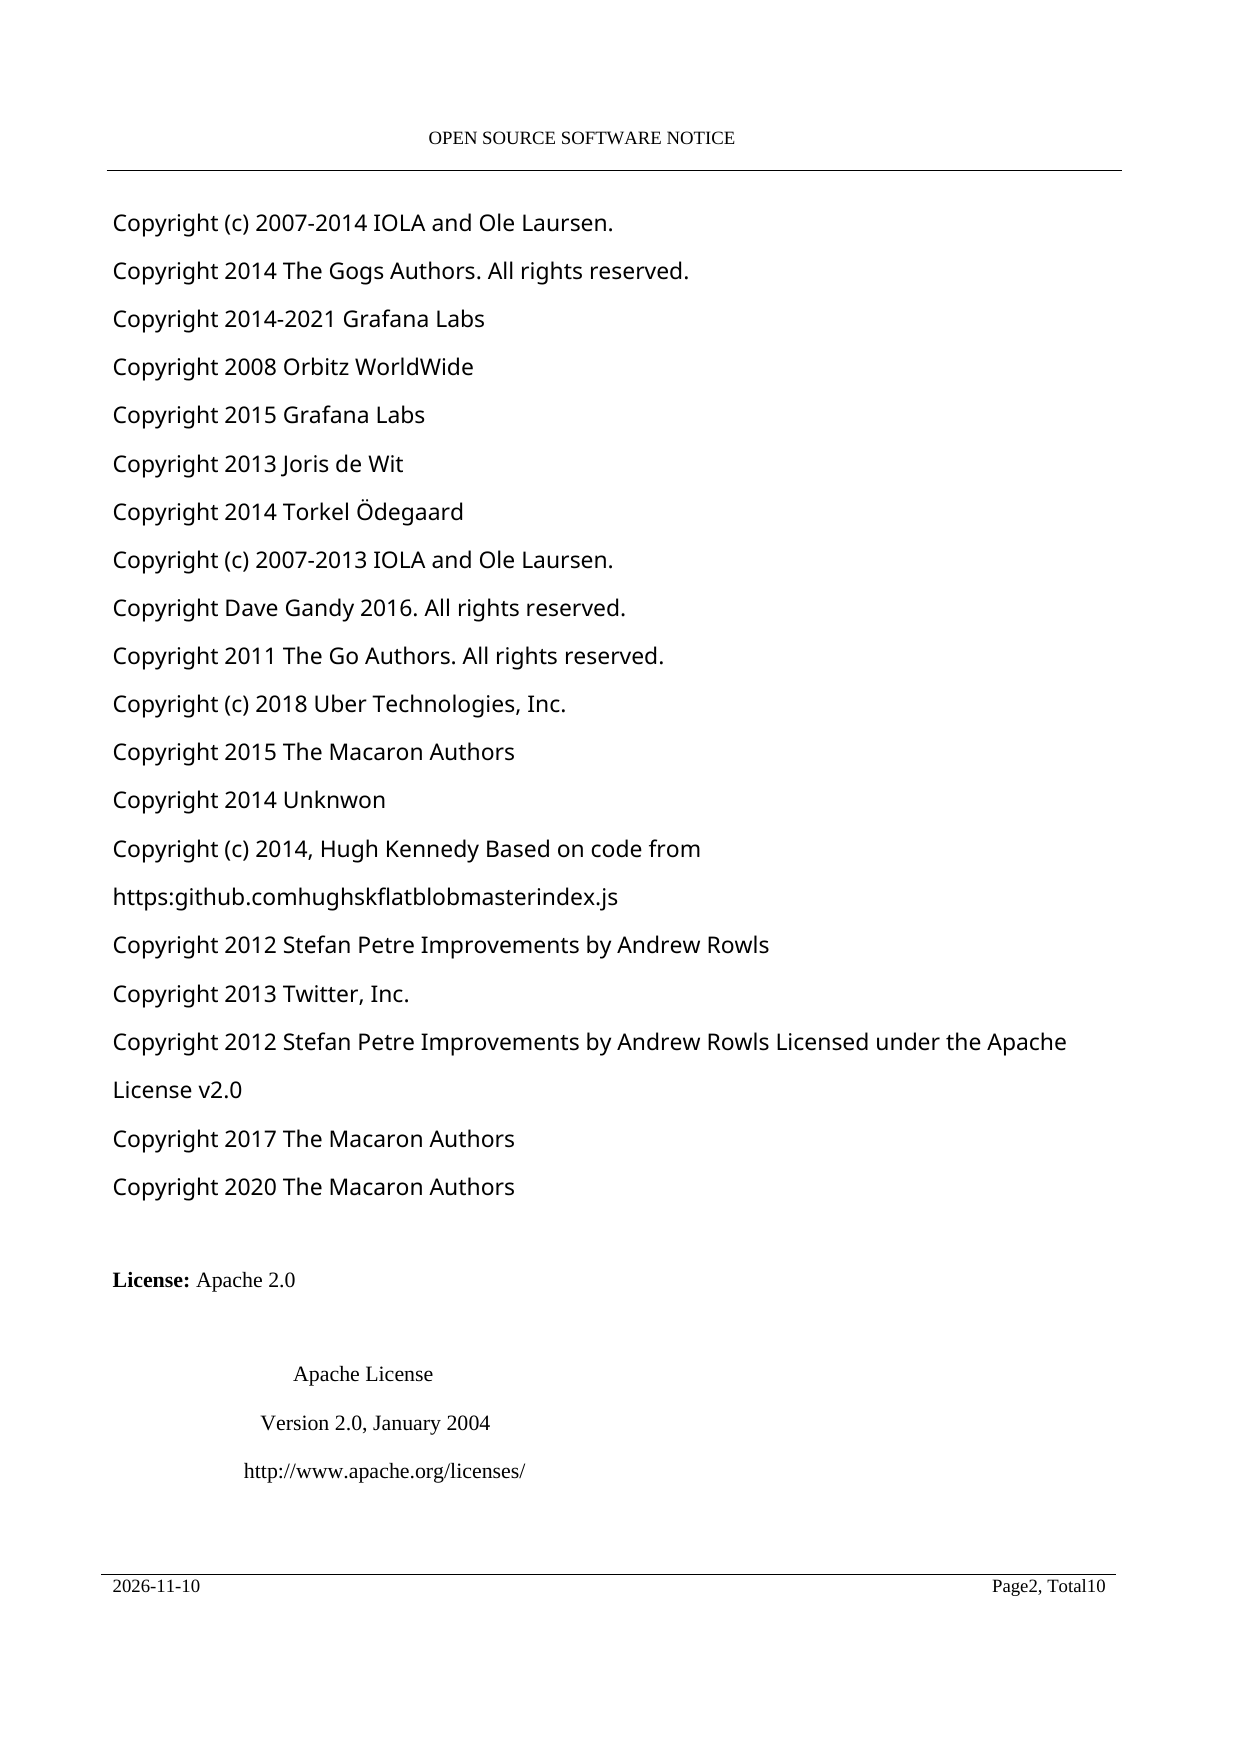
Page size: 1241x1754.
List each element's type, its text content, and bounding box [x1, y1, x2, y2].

text Copyright 2008 Orbitz WorldWide [112, 351, 1128, 383]
text Copyright 2015 Grafana Labs [112, 399, 1128, 431]
text Copyright 2012 Stefan Petre Improvements by Andrew Rowls [112, 929, 1128, 961]
text Copyright 2012 Stefan Petre Improvements by Andrew Rowls Licensed under the Apache License v2.0 [112, 1025, 1128, 1106]
text License: Apache 2.0 [112, 1263, 1128, 1296]
text Copyright 2020 The Macaron Authors [112, 1170, 1128, 1203]
text Copyright 2013 Twitter, Inc. [112, 977, 1128, 1009]
text Copyright 2015 The Macaron Authors [112, 736, 1128, 768]
text Copyright 2017 The Macaron Authors [112, 1122, 1128, 1154]
text Copyright (c) 2007-2014 IOLA and Ole Laursen. [112, 206, 1128, 239]
text Copyright (c) 2018 Uber Technologies, Inc. [112, 688, 1128, 720]
text Copyright 2014 The Gogs Authors. All rights reserved. [112, 254, 1128, 287]
text Copyright (c) 2014, Hugh Kennedy Based on code from https:github.comhughskflatblobmasterindex.js [112, 832, 1128, 913]
text Copyright 2014 Torkel Ödegaard [112, 495, 1128, 528]
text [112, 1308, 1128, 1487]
text Copyright 2013 Joris de Wit [112, 447, 1128, 479]
text Copyright 2011 The Go Authors. All rights reserved. [112, 639, 1128, 672]
text Copyright 2014 Unknwon [112, 784, 1128, 816]
text Copyright (c) 2007-2013 IOLA and Ole Laursen. [112, 543, 1128, 576]
text Copyright 2014-2021 Grafana Labs [112, 303, 1128, 335]
text Copyright Dave Gandy 2016. All rights reserved. [112, 591, 1128, 624]
